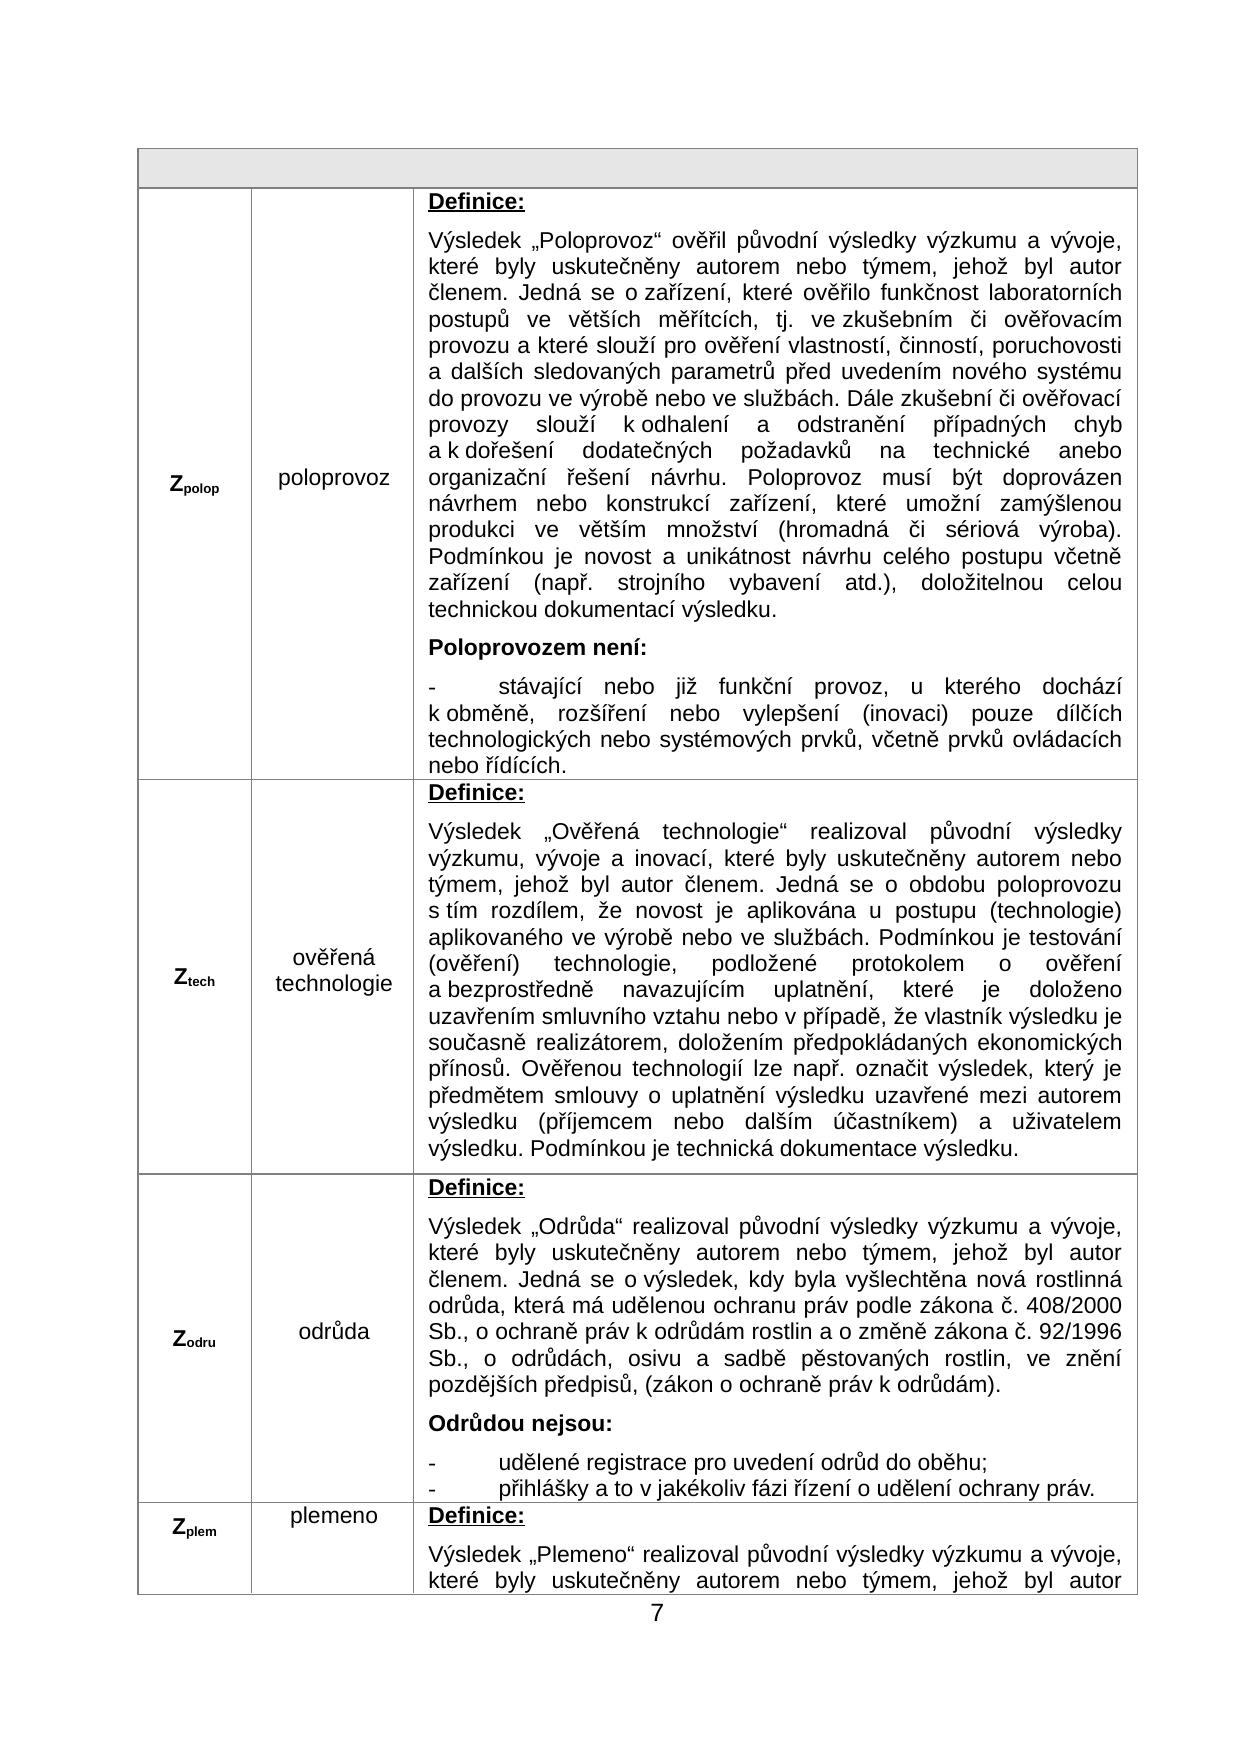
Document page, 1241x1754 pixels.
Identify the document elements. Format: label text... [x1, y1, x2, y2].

table_cell ověřená technologie [252, 780, 413, 1173]
table_cell Definice: Výsledek „Poloprovoz“ ověřil původní výsledky výzkumu a vývoje, které byly uskutečněny autorem nebo týmem, jehož byl autor členem. Jedná se o zařízení, které ověřilo funkčnost laboratorních postupů ve větších měřítcích, tj. ve zkušebním či ověřovacím provozu a které slouží pro ověření vlastností, činností, poruchovosti a dalších sledovaných parametrů před uvedením nového systému do provozu ve výrobě nebo ve službách. Dále zkušební či ověřovací provozy slouží k odhalení a odstranění případných chyb a k dořešení dodatečných požadavků na technické anebo organizační řešení návrhu. Poloprovoz musí být doprovázen návrhem nebo konstrukcí zařízení, které umožní zamýšlenou produkci ve větším množství (hromadná či sériová výroba). Podmínkou je novost a unikátnost návrhu celého postupu včetně zařízení (např. strojního vybavení atd.), doložitelnou celou technickou dokumentací výsledku. Poloprovozem není: stávající nebo již funkční provoz, u kterého dochází k obměně, rozšíření nebo vylepšení (inovaci) pouze dílčích technologických nebo systémových prvků, včetně prvků ovládacích nebo řídících. [414, 189, 1137, 779]
table_cell [139, 149, 1137, 187]
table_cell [413, 1503, 1137, 1594]
table_cell plemeno [251, 1503, 413, 1594]
table_cell Zplem [139, 1503, 251, 1594]
table_cell Definice: Výsledek „Odrůda“ realizoval původní výsledky výzkumu a vývoje, které byly uskutečněny autorem nebo týmem, jehož byl autor členem. Jedná se o výsledek, kdy byla vyšlechtěna nová rostlinná odrůda, která má udělenou ochranu práv podle zákona č. 408/2000 Sb., o ochraně práv k odrůdám rostlin a o změně zákona č. 92/1996 Sb., o odrůdách, osivu a sadbě pěstovaných rostlin, ve znění pozdějších předpisů, (zákon o ochraně práv k odrůdám). Odrůdou nejsou: udělené registrace pro uvedení odrůd do oběhu; přihlášky a to v jakékoliv fázi řízení o udělení ochrany práv. [414, 1175, 1137, 1502]
table_cell odrůda [252, 1175, 413, 1502]
table_cell Zpolop [139, 189, 251, 779]
table_cell Zodru [139, 1175, 251, 1502]
table_cell Definice: Výsledek „Ověřená technologie“ realizoval původní výsledky výzkumu, vývoje a inovací, které byly uskutečněny autorem nebo týmem, jehož byl autor členem. Jedná se o obdobu poloprovozu s tím rozdílem, že novost je aplikována u postupu (technologie) aplikovaného ve výrobě nebo ve službách. Podmínkou je testování (ověření) technologie, podložené protokolem o ověření a bezprostředně navazujícím uplatnění, které je doloženo uzavřením smluvního vztahu nebo v případě, že vlastník výsledku je současně realizátorem, doložením předpokládaných ekonomických přínosů. Ověřenou technologií lze např. označit výsledek, který je předmětem smlouvy o uplatnění výsledku uzavřené mezi autorem výsledku (příjemcem nebo dalším účastníkem) a uživatelem výsledku. Podmínkou je technická dokumentace výsledku. [414, 780, 1137, 1173]
table_cell Ztech [139, 780, 251, 1173]
table_cell poloprovoz [252, 189, 413, 779]
